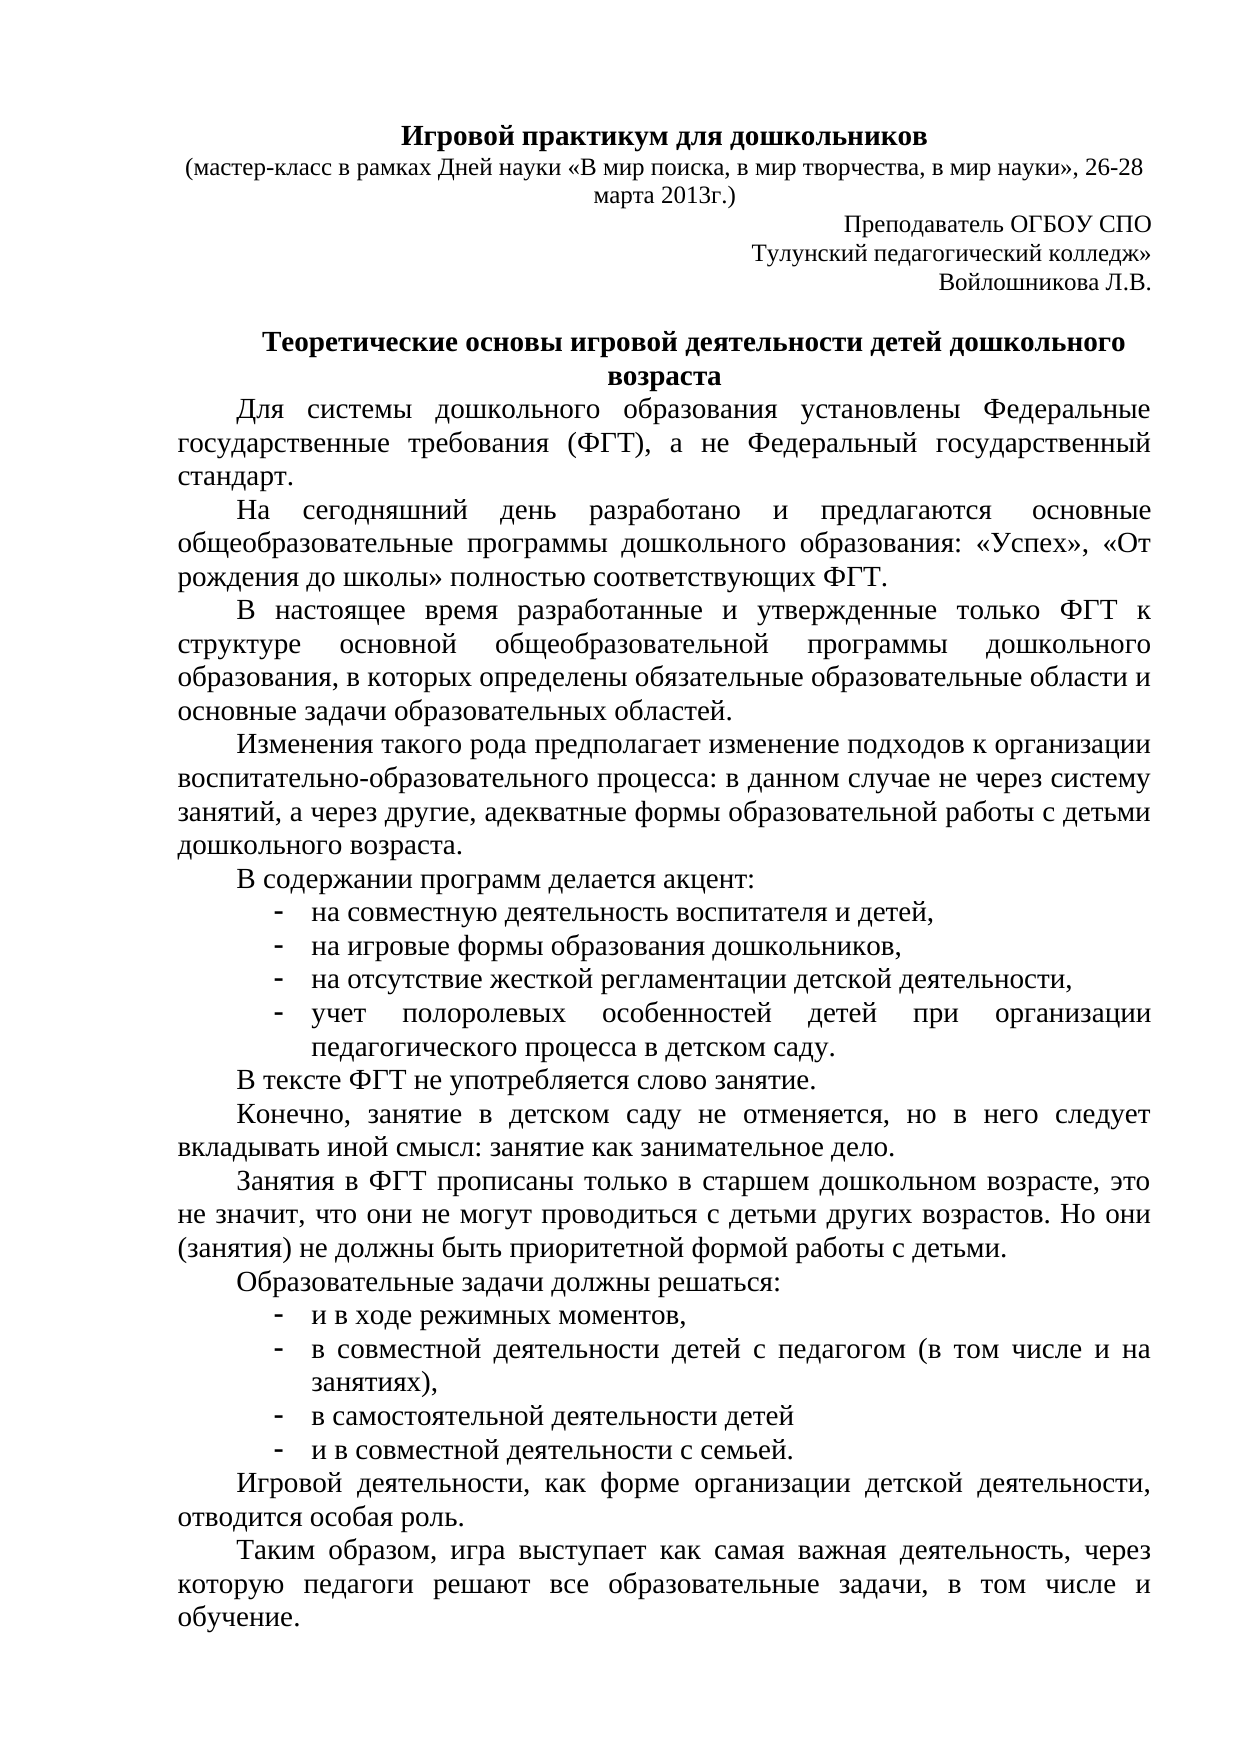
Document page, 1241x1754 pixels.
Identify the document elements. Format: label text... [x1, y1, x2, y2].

text Таким образом, игра выступает как самая важная деятельность, через которую педагоги решают все образовательные задачи, в том числе и обучение. [177, 1532, 1152, 1633]
list и в ходе режимных моментов, [274, 1297, 1152, 1331]
text На сегодняшний день разработано и предлагаются основные общеобразовательные программы дошкольного образования: «Успех», «От рождения до школы» полностью соответствующих ФГТ. [177, 492, 1152, 592]
text (мастер-класс в рамках Дней науки «В мир поиска, в мир творчества, в мир науки», 26-28 марта 2013г.) [177, 152, 1152, 209]
list на игровые формы образования дошкольников, [274, 928, 1152, 962]
text Теоретические основы игровой деятельности детей дошкольного возраста [177, 324, 1152, 391]
text Для системы дошкольного образования установлены Федеральные государственные требования (ФГТ), а не Федеральный государственный стандарт. [177, 391, 1152, 492]
list и в совместной деятельности с семьей. [274, 1432, 1152, 1465]
text Конечно, занятие в детском саду не отменяется, но в него следует вкладывать иной смысл: занятие как занимательное дело. [177, 1096, 1152, 1163]
text Тулунский педагогический колледж» [177, 238, 1152, 267]
text В содержании программ делается акцент: [177, 861, 1152, 894]
text Игровой практикум для дошкольников [177, 118, 1152, 152]
text В настоящее время разработанные и утвержденные только ФГТ к структуре основной общеобразовательной программы дошкольного образования, в которых определены обязательные образовательные области и основные задачи образовательных областей. [177, 592, 1152, 727]
text В тексте ФГТ не употребляется слово занятие. [177, 1062, 1152, 1096]
text Игровой деятельности, как форме организации детской деятельности, отводится особая роль. [177, 1465, 1152, 1532]
list на совместную деятельность воспитателя и детей, [274, 894, 1152, 928]
text Войлошникова Л.В. [177, 267, 1152, 295]
list в совместной деятельности детей с педагогом (в том числе и на занятиях), [274, 1331, 1152, 1398]
text Занятия в ФГТ прописаны только в старшем дошкольном возрасте, это не значит, что они не могут проводиться с детьми других возрастов. Но они (занятия) не должны быть приоритетной формой работы с детьми. [177, 1163, 1152, 1264]
text Изменения такого рода предполагает изменение подходов к организации воспитательно-образовательного процесса: в данном случае не через систему занятий, а через другие, адекватные формы образовательной работы с детьми дошкольного возраста. [177, 727, 1152, 861]
text Преподаватель ОГБОУ СПО [177, 209, 1152, 238]
text Образовательные задачи должны решаться: [177, 1264, 1152, 1297]
list учет полоролевых особенностей детей при организации педагогического процесса в детском саду. [274, 995, 1152, 1062]
list на отсутствие жесткой регламентации детской деятельности, [274, 962, 1152, 995]
list в самостоятельной деятельности детей [274, 1398, 1152, 1432]
